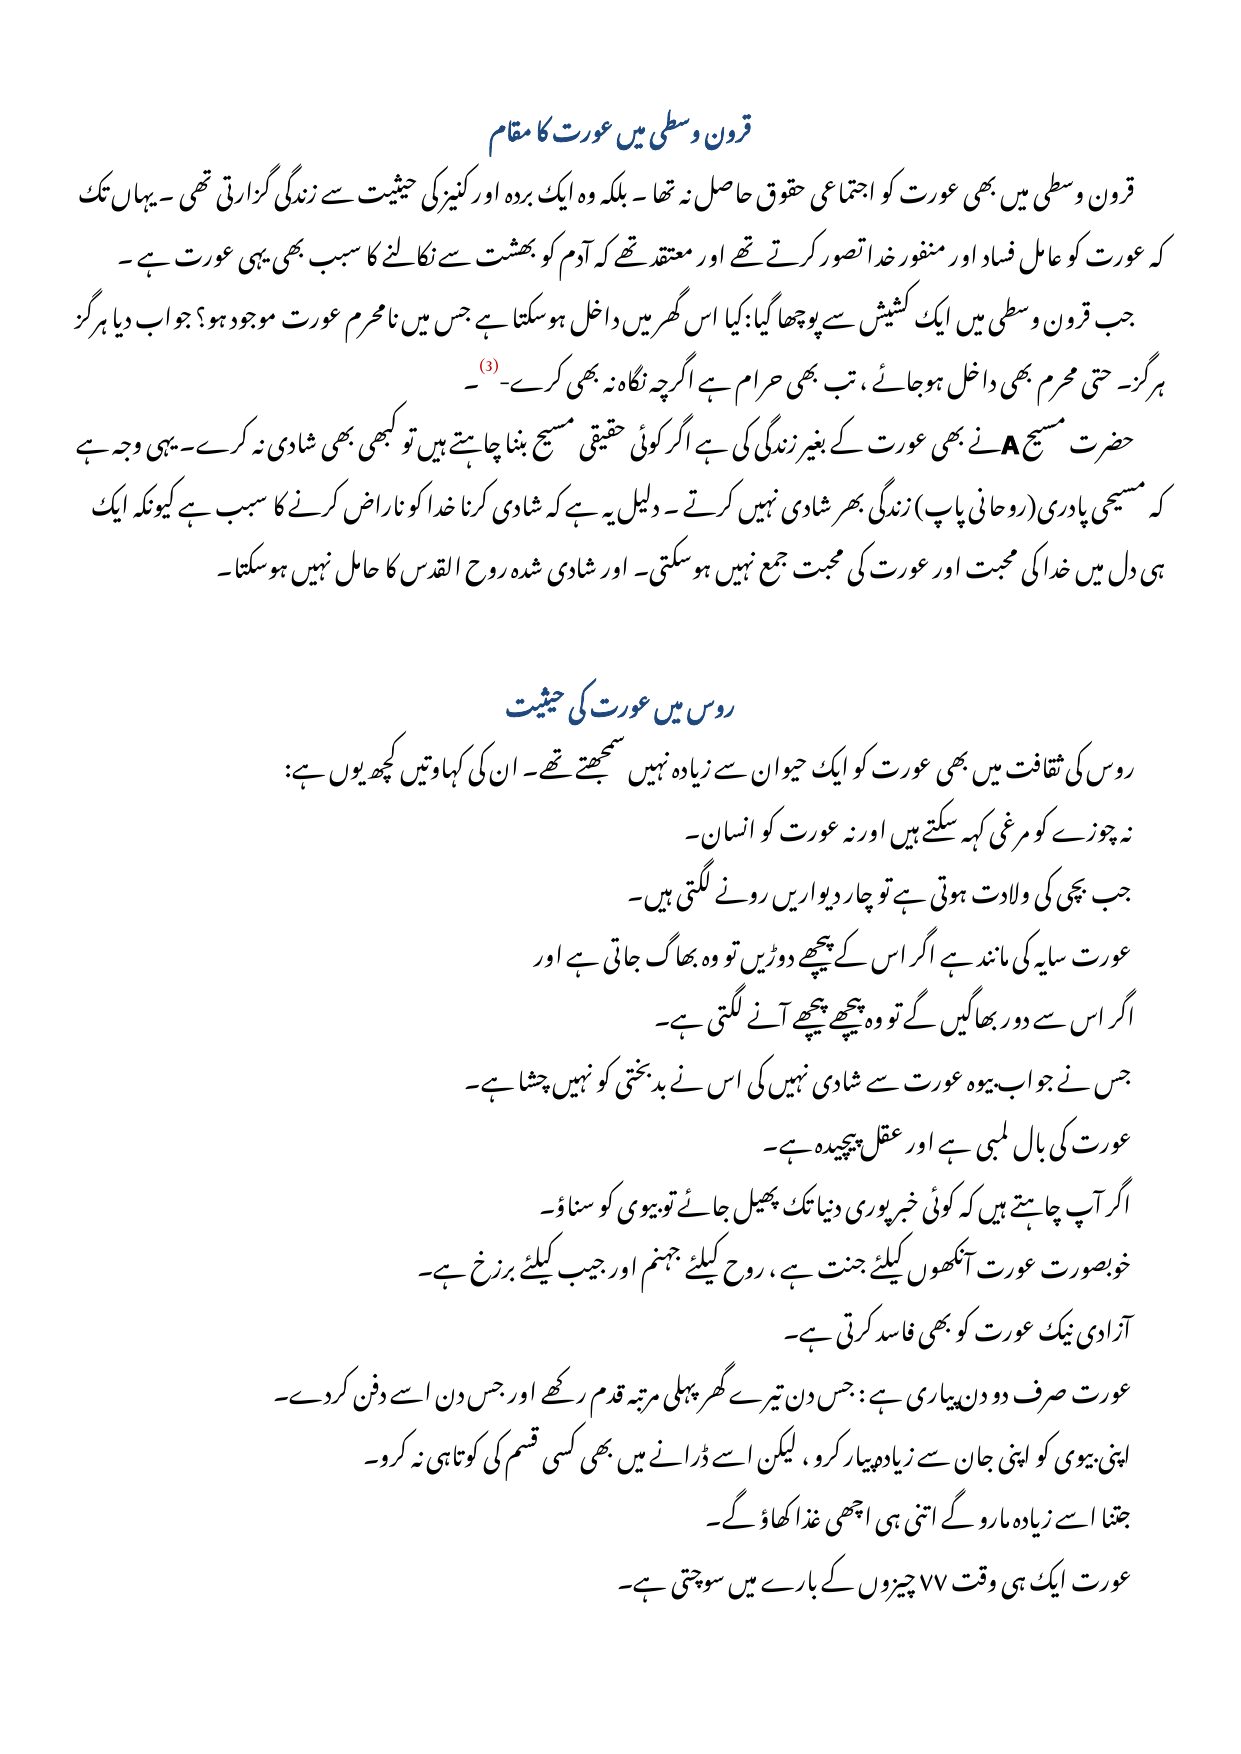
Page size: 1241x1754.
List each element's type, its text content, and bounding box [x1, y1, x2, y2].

text جتنا اسے زیادہ مارو گے اتنی ہی اچھی غذا کھاؤ گے۔ [75, 1481, 1165, 1544]
text آزادی نیک عورت کو بھی فاسد کرتی ہے۔ [75, 1294, 1165, 1356]
subtitle قرون وسطی میں عورت کا مقام [75, 94, 1165, 156]
text اگر آپ چاہتے ہیں کہ کوئی خبر پوری دنیا تک پھیل جائے تو بیوی کو سناؤ۔ [75, 1169, 1165, 1231]
text قرون وسطی میں بھی عورت کو اجتماعی حقوق حاصل نہ تھا ۔ بلکہ وہ ایک بردہ اور کنیز کی حیثیت سے زندگی گزارتی تھی ۔ یہاں تک کہ عورت کو عامل فساد اور منفور خدا تصور کرتے تھے اور معتقد تھے کہ آدم کو بھشت سے نکالنے کا سبب بھی یہی عورت ہے ۔ [75, 156, 1165, 281]
text حضرت مسیح Aنے بھی عورت کے بغیر زندگی کی ہے اگر کوئی حقیقی مسیح بننا چاہتے ہیں تو کبھی بھی شادی نہ کرے۔ یہی وجہ ہے کہ مسیحی پادری(روحانی پاپ) زندگی بھر شادی نہیں کرتے ۔ دلیل یہ ہے کہ شادی کرنا خدا کو ناراض کرنے کا سبب ہے کیونکہ ایک ہی دل میں خدا کی محبت اور عورت کی محبت جمع نہیں ہوسکتی۔ اور شادی شدہ روح القدس کا حامل نہیں ہوسکتا۔ [75, 406, 1165, 594]
text نہ چوزے کو مرغی کہہ سکتے ہیں اور نہ عورت کو انسان۔ [75, 794, 1165, 856]
text جب قرون وسطی میں ایک کشیش سے پوچھا گیا:کیا اس گھر میں داخل ہوسکتا ہے جس میں نامحرم عورت موجود ہو؟ جواب دیا ہرگز ہرگز۔ حتی محرم بھی داخل ہوجائے ، تب بھی حرام ہے اگرچہ نگاہ نہ بھی کرے-(3)۔ [75, 281, 1165, 406]
text عورت کی بال لمبی ہے اور عقل پیچیدہ ہے۔ [75, 1106, 1165, 1169]
text خوبصورت عورت آنکھوں کیلئے جنت ہے ، روح کیلئے جہنم اور جیب کیلئے برزخ ہے۔ [75, 1231, 1165, 1294]
text اپنی بیوی کو اپنی جان سے زیادہ پیار کرو ، لیکن اسے ڈرانے میں بھی کسی قسم کی کوتاہی نہ کرو۔ [75, 1419, 1165, 1481]
text عورت سایہ کی مانند ہے اگر اس کے پیچھے دوڑیں تو وہ بھاگ جاتی ہے اور [75, 919, 1165, 981]
text روس کی ثقافت میں بھی عورت کو ایک حیوان سے زیادہ نہیں سمجھتے تھے۔ ان کی کہاوتیں کچھ یوں ہے: [75, 731, 1165, 794]
text جس نے جواب بیوہ عورت سے شادی نہیں کی اس نے بدبختی کو نہیں چشا ہے۔ [75, 1044, 1165, 1106]
text عورت صرف دو دن پیاری ہے : جس دن تیرے گھر پہلی مرتبہ قدم رکھے اور جس دن اسے دفن کردے۔ [75, 1356, 1165, 1419]
text اگر اس سے دور بھاگیں گے تو وہ پیچھے پیچھے آنے لگتی ہے۔ [75, 981, 1165, 1044]
subtitle روس میں عورت کی حیثیت [75, 669, 1165, 731]
text جب بچی کی ولادت ہوتی ہے تو چار دیواریں رونے لگتی ہیں۔ [75, 856, 1165, 919]
text عورت ایک ہی وقت ۷۷ چیزوں کے بارے میں سوچتی ہے۔ [75, 1544, 1165, 1606]
